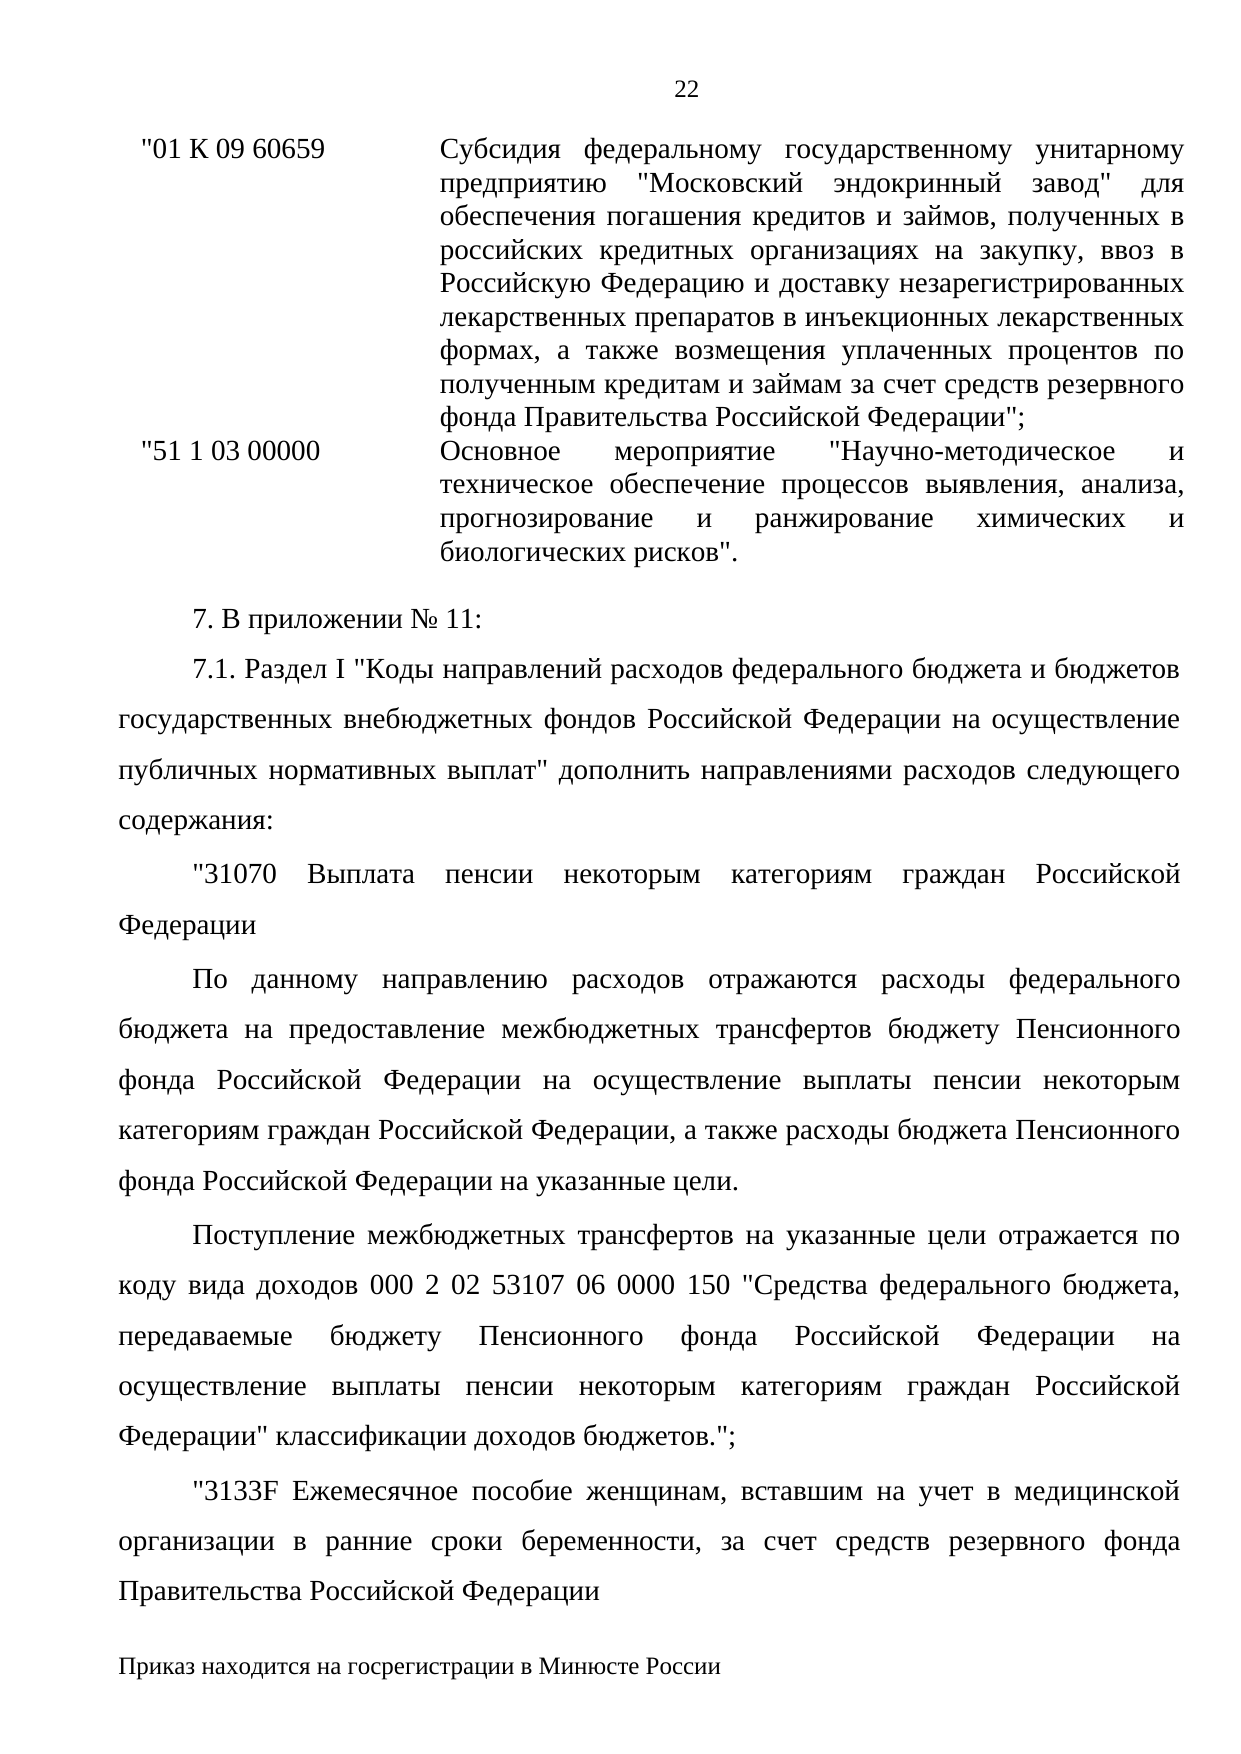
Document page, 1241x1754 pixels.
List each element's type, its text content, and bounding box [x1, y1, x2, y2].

text "3133F Ежемесячное пособие женщинам, вставшим на учет в медицинской организации в ранние сроки беременности, за счет средств резервного фонда Правительства Российской Федерации [118, 1473, 1181, 1607]
text По данному направлению расходов отражаются расходы федерального бюджета на предоставление межбюджетных трансфертов бюджету Пенсионного фонда Российской Федерации на осуществление выплаты пенсии некоторым категориям граждан Российской Федерации, а также расходы бюджета Пенсионного фонда Российской Федерации на указанные цели. [118, 961, 1181, 1196]
text 7. В приложении № 11: [118, 601, 1181, 634]
text "31070 Выплата пенсии некоторым категориям граждан Российской Федерации [118, 857, 1181, 940]
table_cell Основное мероприятие "Научно-методическое и техническое обеспечение процессов выявления, анализа, прогнозирование и ранжирование химических и биологических рисков". [428, 433, 1196, 567]
table_header "01 К 09 60659 [56, 131, 428, 433]
table_cell "51 1 03 00000 [56, 433, 428, 567]
text Поступление межбюджетных трансфертов на указанные цели отражается по коду вида доходов 000 2 02 53107 06 0000 150 "Средства федерального бюджета, передаваемые бюджету Пенсионного фонда Российской Федерации на осуществление выплаты пенсии некоторым категориям граждан Российской Федерации" классификации доходов бюджетов."; [118, 1217, 1181, 1452]
table_header Субсидия федеральному государственному унитарному предприятию "Московский эндокринный завод" для обеспечения погашения кредитов и займов, полученных в российских кредитных организациях на закупку, ввоз в Российскую Федерацию и доставку незарегистрированных лекарственных препаратов в инъекционных лекарственных формах, а также возмещения уплаченных процентов по полученным кредитам и займам за счет средств резервного фонда Правительства Российской Федерации"; [428, 131, 1196, 433]
text 7.1. Раздел I "Коды направлений расходов федерального бюджета и бюджетов государственных внебюджетных фондов Российской Федерации на осуществление публичных нормативных выплат" дополнить направлениями расходов следующего содержания: [118, 651, 1181, 836]
